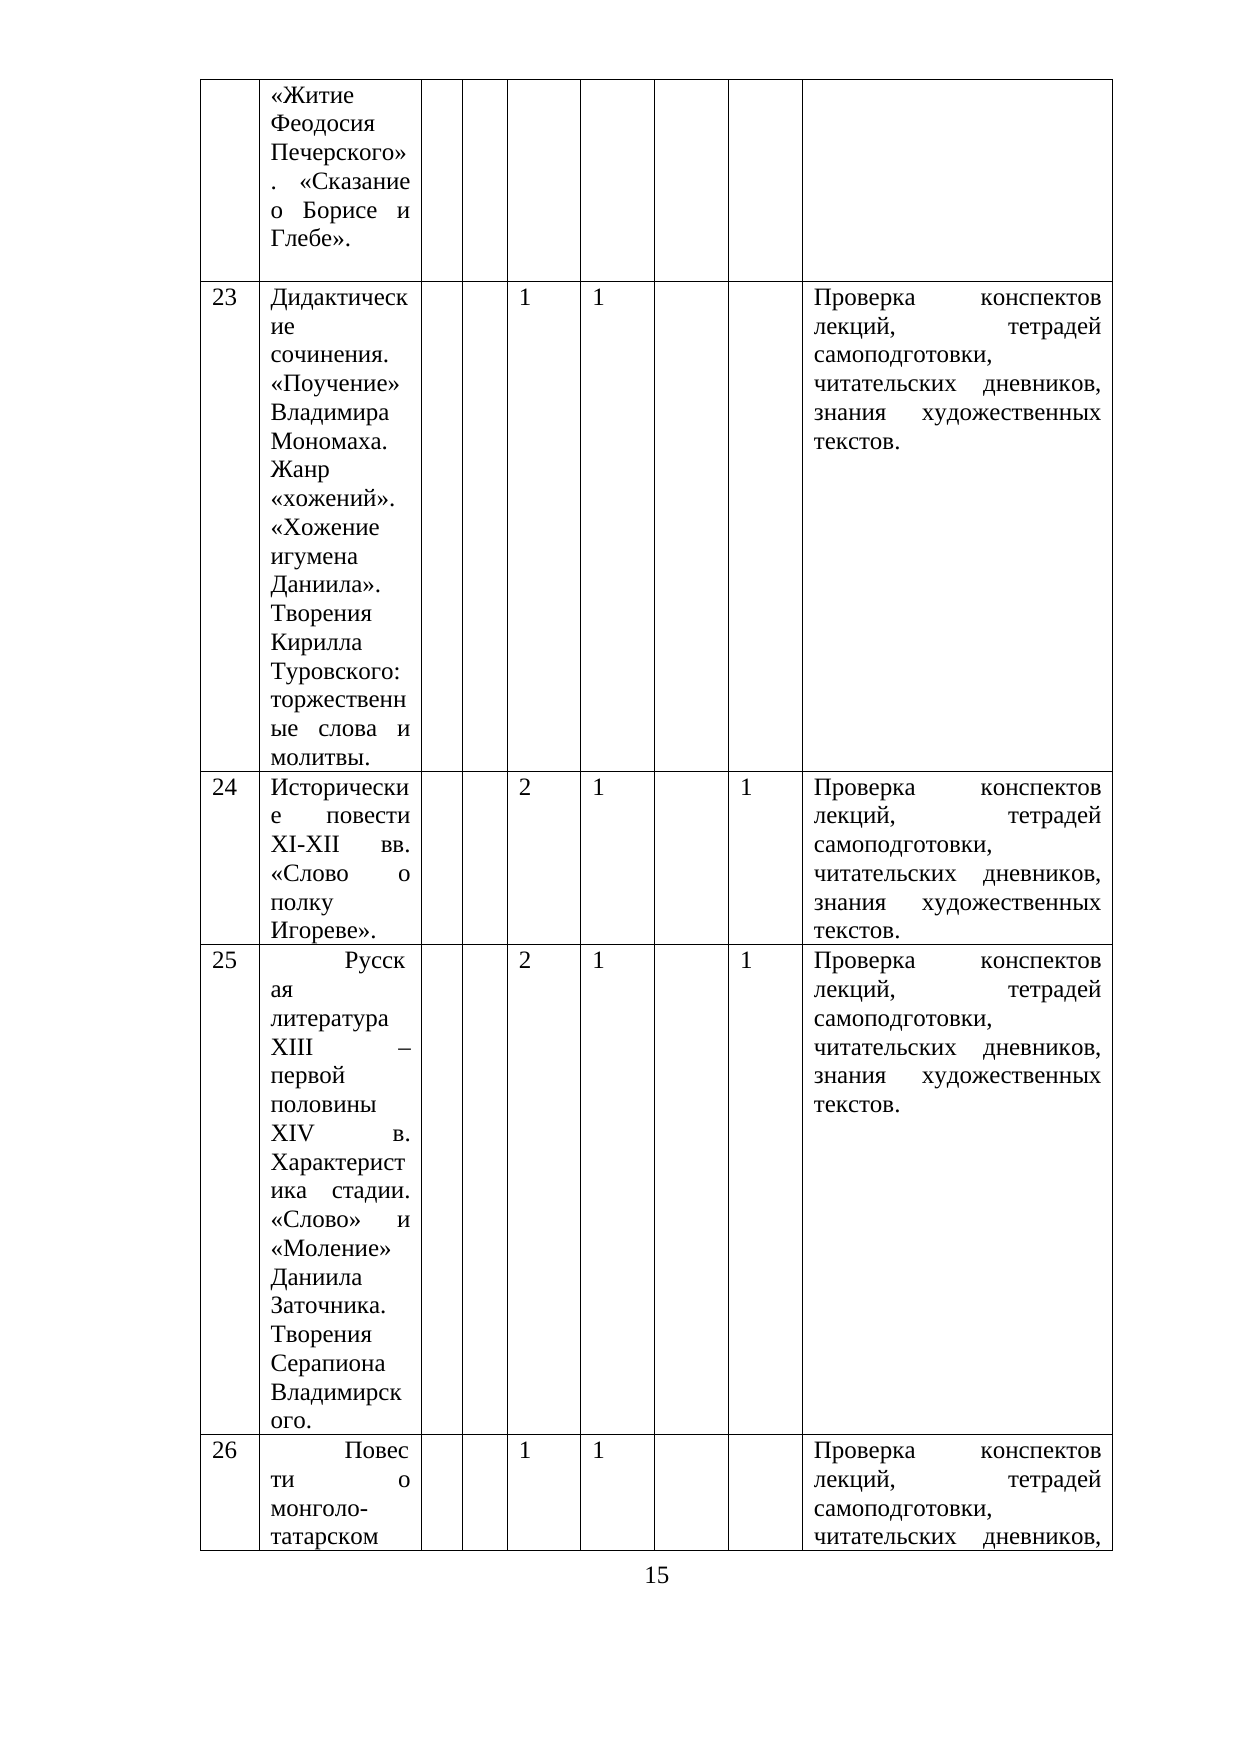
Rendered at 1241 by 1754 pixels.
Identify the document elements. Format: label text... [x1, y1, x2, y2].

table_cell Проверка конспектов лекций, тетрадей самоподготовки, читательских дневников, знания художественных текстов. [803, 945, 1112, 1434]
table_cell [463, 282, 507, 771]
table_cell 1 [581, 772, 654, 944]
table_cell 1 [729, 80, 802, 281]
table_cell [422, 1435, 462, 1550]
table_cell [422, 945, 462, 1434]
table_cell 1 [581, 80, 654, 281]
table_cell 1 [729, 945, 802, 1434]
table_cell Проверка конспектов лекций, тетрадей самоподготовки, читательских дневников, знания художественных текстов. [803, 772, 1112, 944]
table_cell [422, 80, 462, 281]
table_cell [803, 1435, 1112, 1550]
table_cell 1 [508, 1435, 580, 1550]
table_cell [655, 282, 728, 771]
table_cell 24 [201, 772, 259, 944]
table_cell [260, 1435, 421, 1550]
table_cell [463, 945, 507, 1434]
table_cell [422, 282, 462, 771]
table_cell 1 [729, 772, 802, 944]
table_cell [729, 1435, 802, 1550]
table_cell [655, 1435, 728, 1550]
table_cell [729, 282, 802, 771]
table_cell 2 [508, 772, 580, 944]
table_cell Дидактические сочинения. «Поучение» Владимира Мономаха. Жанр «хожений». «Хожение игумена Даниила». Творения Кирилла Туровского: торжественные слова и молитвы. [260, 282, 421, 771]
table_cell Проверка конспектов лекций, тетрадей самоподготовки, читательских дневников, знания художественных текстов. [803, 282, 1112, 771]
table_cell Исторические повести XI-XII вв. «Слово о полку Игореве». [260, 772, 421, 944]
table_cell 1 [581, 282, 654, 771]
table_cell [422, 772, 462, 944]
table_cell 2 [508, 80, 580, 281]
table_cell 2 [508, 945, 580, 1434]
table_cell [655, 772, 728, 944]
table_cell 1 [581, 945, 654, 1434]
table_cell Русская литература XIII – первой половины XIV в. Характеристика стадии. «Слово» и «Моление» Даниила Заточника. Творения Серапиона Владимирского. [260, 945, 421, 1434]
table_cell [655, 945, 728, 1434]
table_cell 22 [201, 80, 259, 281]
table_cell [655, 80, 728, 281]
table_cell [260, 80, 421, 281]
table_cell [803, 80, 1112, 281]
table_cell 23 [201, 282, 259, 771]
table_cell 1 [508, 282, 580, 771]
table_cell [463, 1435, 507, 1550]
table_cell 25 [201, 945, 259, 1434]
table_cell 1 [581, 1435, 654, 1550]
table_cell 26 [201, 1435, 259, 1550]
table_cell [463, 772, 507, 944]
table_cell [463, 80, 507, 281]
